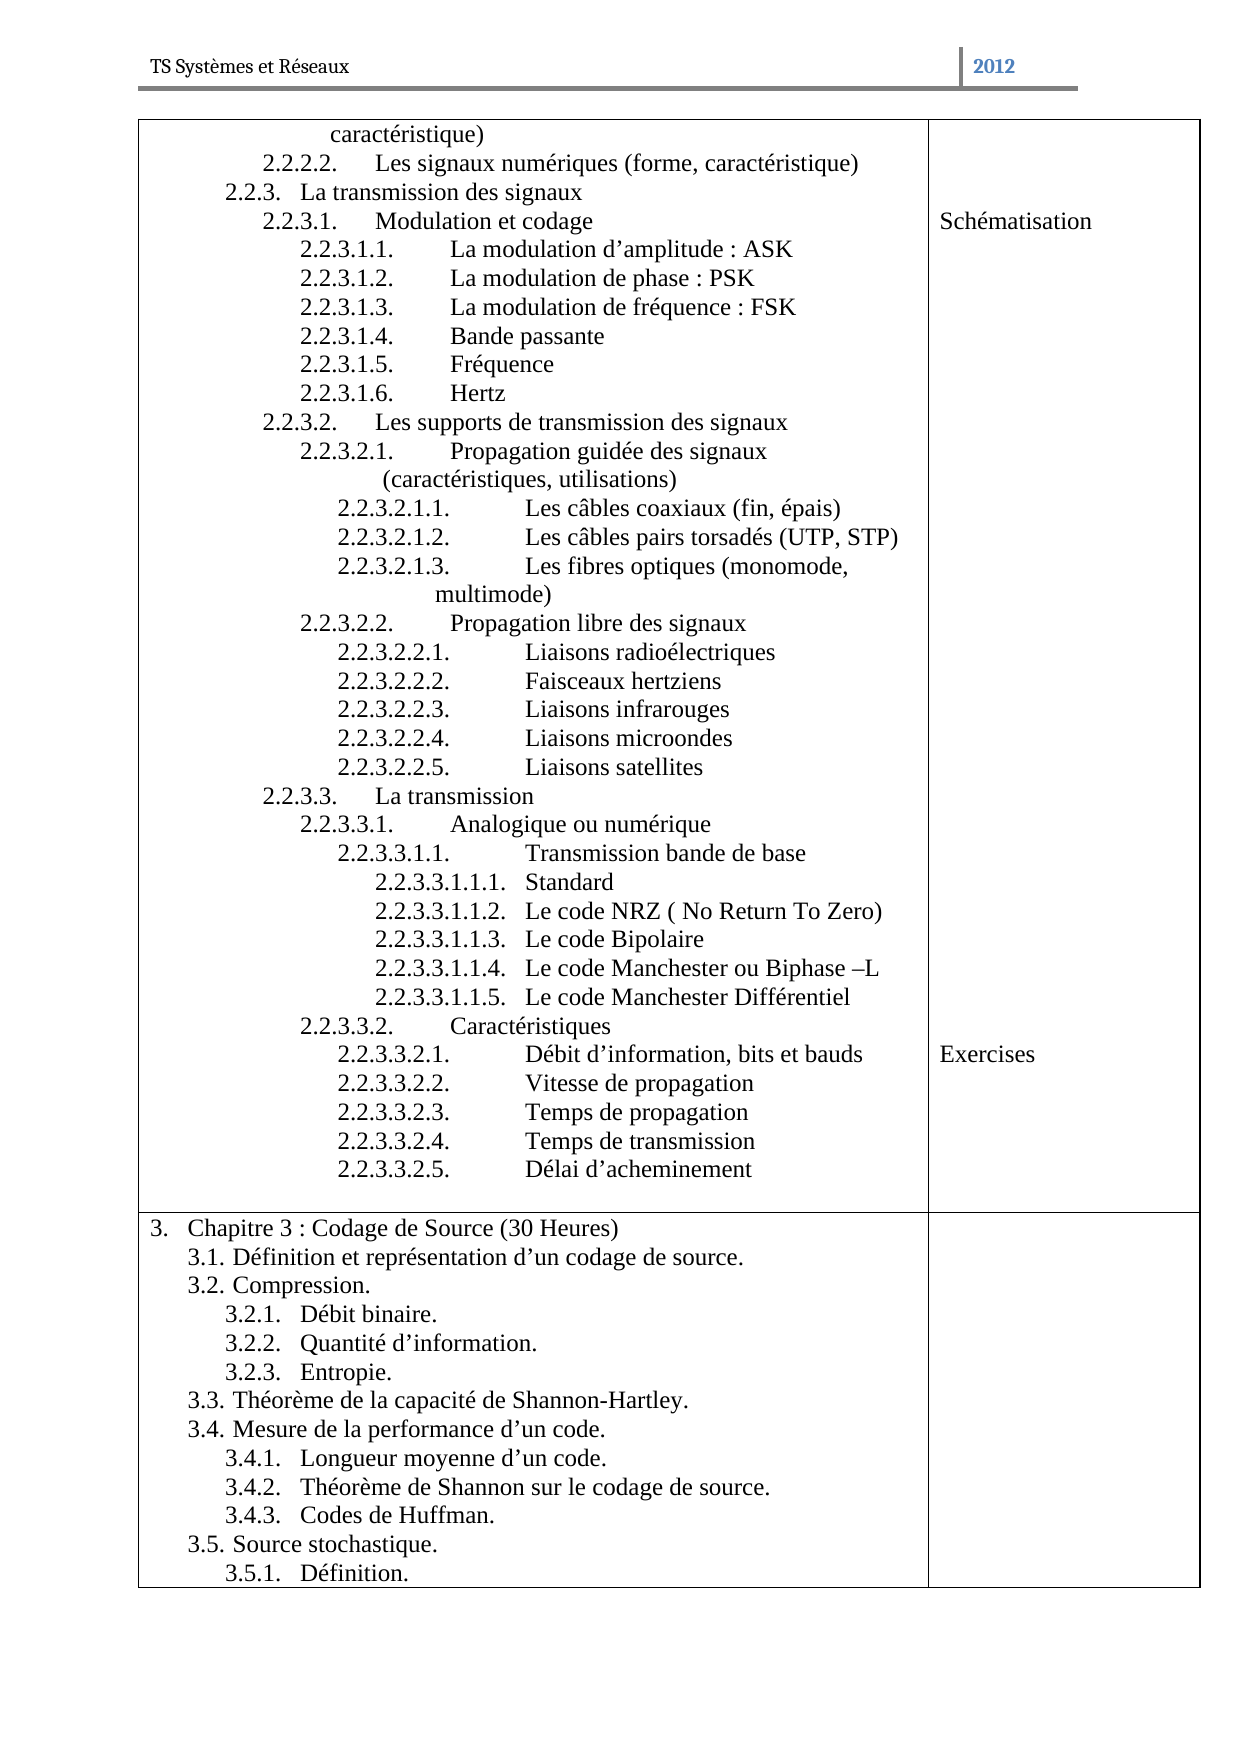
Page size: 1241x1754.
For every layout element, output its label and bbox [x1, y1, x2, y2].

table_cell [139, 1213, 928, 1587]
table_cell [929, 120, 1199, 1212]
table_cell [929, 1213, 1199, 1587]
table_cell [139, 120, 928, 1212]
